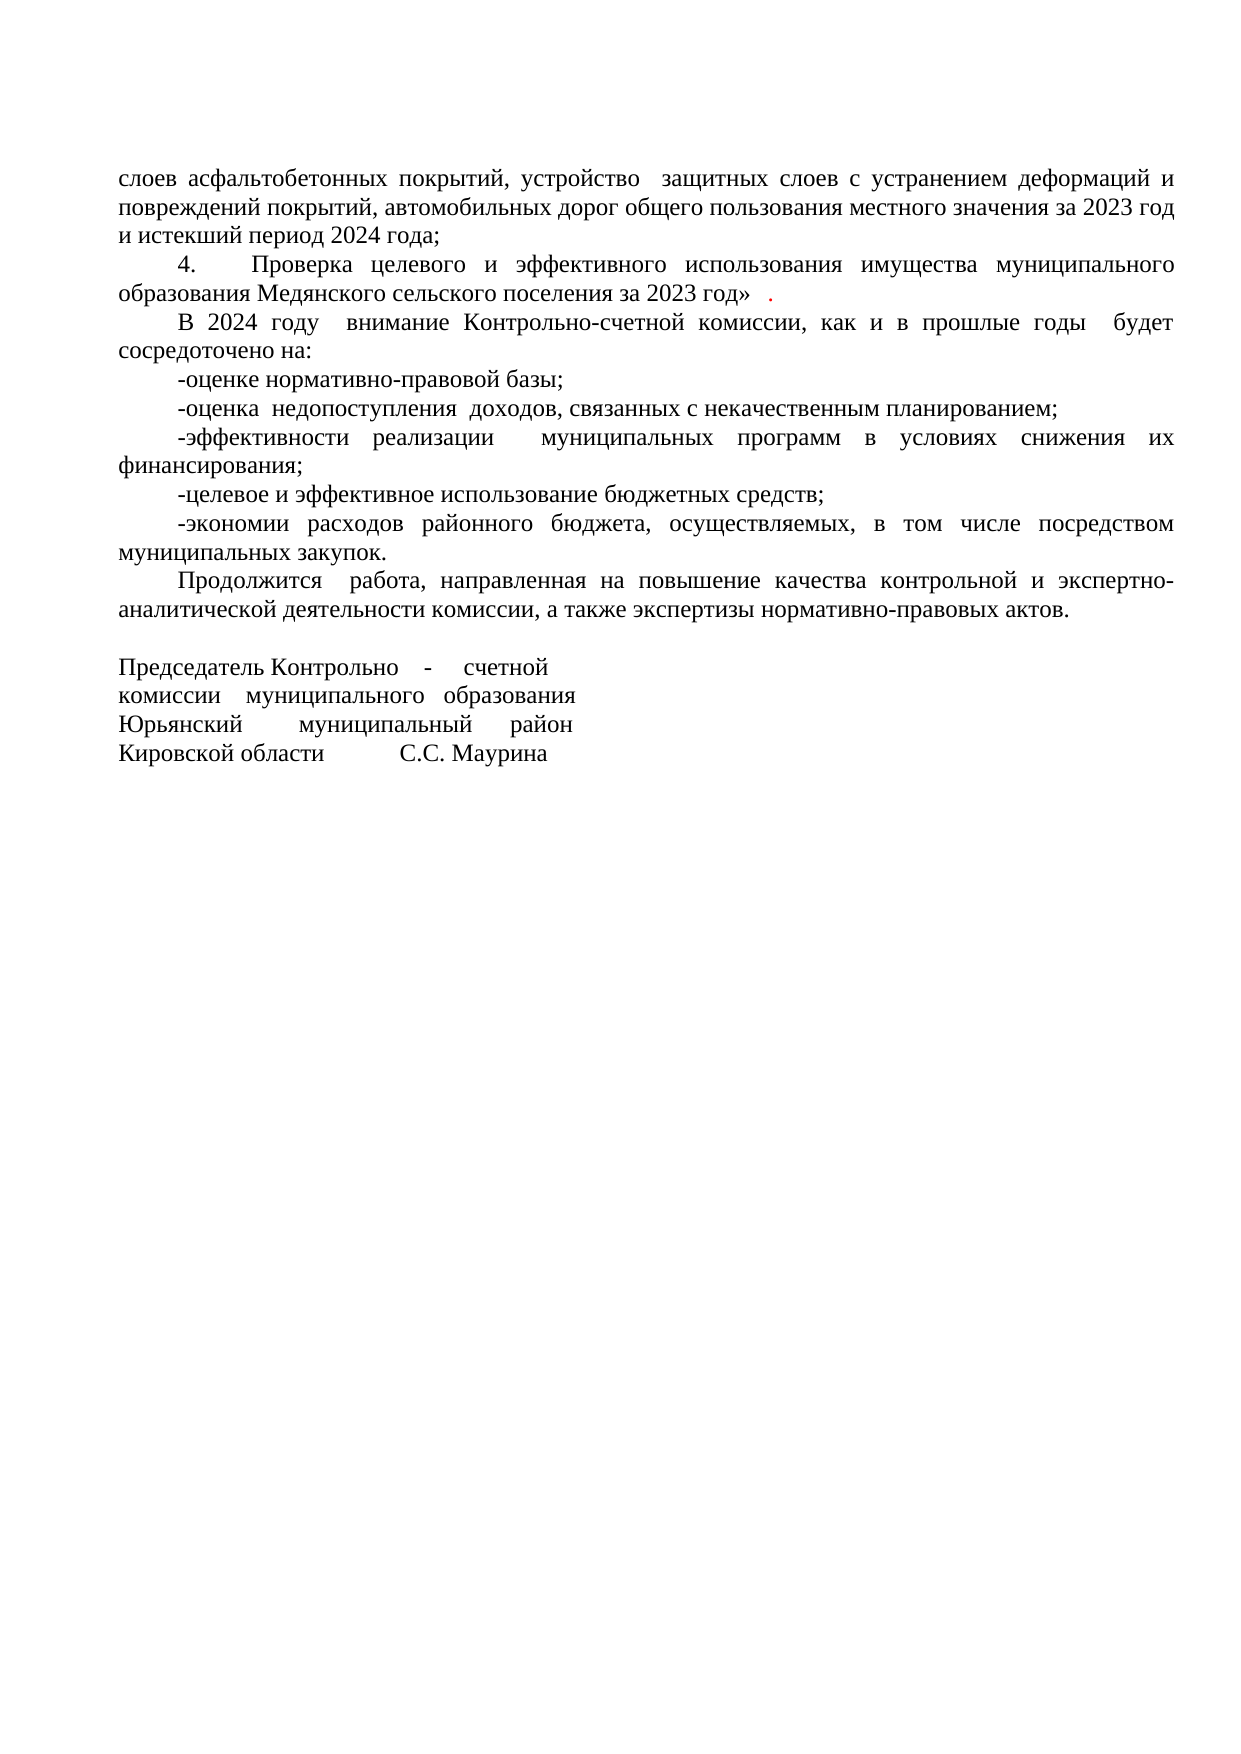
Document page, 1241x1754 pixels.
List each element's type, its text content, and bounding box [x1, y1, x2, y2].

text Председатель Контрольно - счетной [118, 652, 1175, 680]
text -целевое и эффективное использование бюджетных средств; [118, 479, 1175, 508]
text Кировской области С.С. Маурина [118, 738, 1175, 767]
text В 2024 году внимание Контрольно-счетной комиссии, как и в прошлые годы будет сосредоточено на: [118, 307, 1175, 364]
text Юрьянский муниципальный район [118, 709, 1175, 738]
text -оценке нормативно-правовой базы; [118, 364, 1175, 393]
text -оценка недопоступления доходов, связанных с некачественным планированием; [118, 393, 1175, 422]
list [118, 163, 1175, 249]
text -эффективности реализации муниципальных программ в условиях снижения их финансирования; [118, 422, 1175, 479]
text Продолжится работа, направленная на повышение качества контрольной и экспертно-аналитической деятельности комиссии, а также экспертизы нормативно-правовых актов. [118, 565, 1175, 623]
list Проверка целевого и эффективного использования имущества муниципального образования Медянского сельского поселения за 2023 год» . [118, 249, 1175, 307]
text комиссии муниципального образования [118, 680, 1175, 709]
text -экономии расходов районного бюджета, осуществляемых, в том числе посредством муниципальных закупок. [118, 508, 1175, 565]
